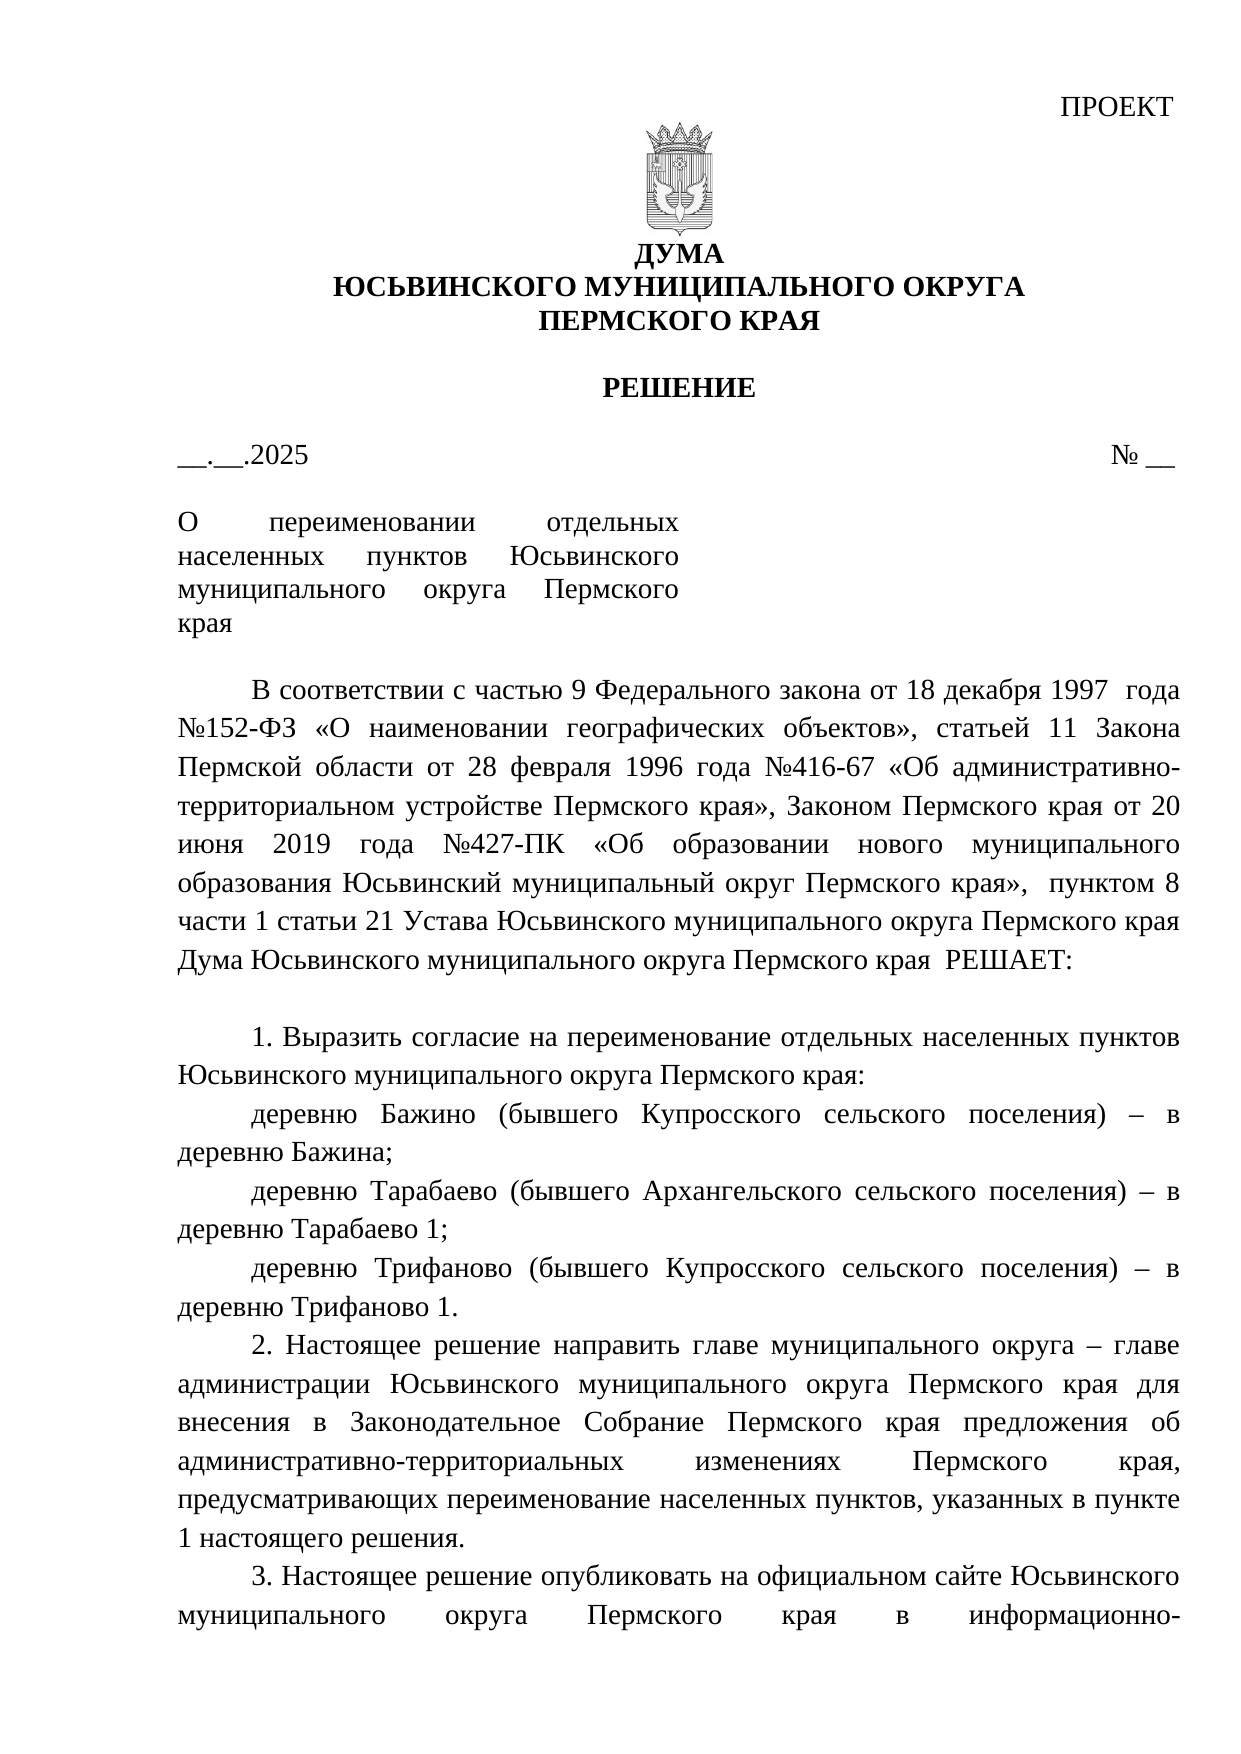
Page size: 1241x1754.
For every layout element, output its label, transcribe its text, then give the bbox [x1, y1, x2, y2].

text 1. Выразить согласие на переименование отдельных населенных пунктов Юсьвинского муниципального округа Пермского края: [177, 1019, 1181, 1091]
text деревню Бажино (бывшего Купросского сельского поселения) – в деревню Бажина; [177, 1096, 1181, 1168]
text ДУМА [177, 236, 1181, 269]
text __.__.2025 № __ [177, 437, 1181, 471]
text ПРОЕКТ [177, 89, 1181, 122]
text деревню Тарабаево (бывшего Архангельского сельского поселения) – в деревню Тарабаево 1; [177, 1173, 1181, 1245]
text 2. Настоящее решение направить главе муниципального округа – главе администрации Юсьвинского муниципального округа Пермского края для внесения в Законодательное Собрание Пермского края предложения об административно-территориальных изменениях Пермского края, предусматривающих переименование населенных пунктов, указанных в пункте 1 настоящего решения. [177, 1327, 1181, 1553]
text ПЕРМСКОГО КРАЯ [177, 303, 1181, 337]
text В соответствии с частью 9 Федерального закона от 18 декабря 1997 года №152-ФЗ «О наименовании географических объектов», статьей 11 Закона Пермской области от 28 февраля 1996 года №416-67 «Об административно-территориальном устройстве Пермского края», Законом Пермского края от 20 июня 2019 года №427-ПК «Об образовании нового муниципального образования Юсьвинский муниципальный округ Пермского края», пунктом 8 части 1 статьи 21 Устава Юсьвинского муниципального округа Пермского края Дума Юсьвинского муниципального округа Пермского края РЕШАЕТ: [177, 672, 1181, 975]
text О переименовании отдельных населенных пунктов Юсьвинского муниципального округа Пермского края [177, 504, 679, 638]
picture [646, 122, 713, 236]
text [177, 1558, 1181, 1631]
text ЮСЬВИНСКОГО МУНИЦИПАЛЬНОГО ОКРУГА [177, 269, 1181, 303]
text деревню Трифаново (бывшего Купросского сельского поселения) – в деревню Трифаново 1. [177, 1250, 1181, 1322]
text РЕШЕНИЕ [177, 370, 1181, 404]
